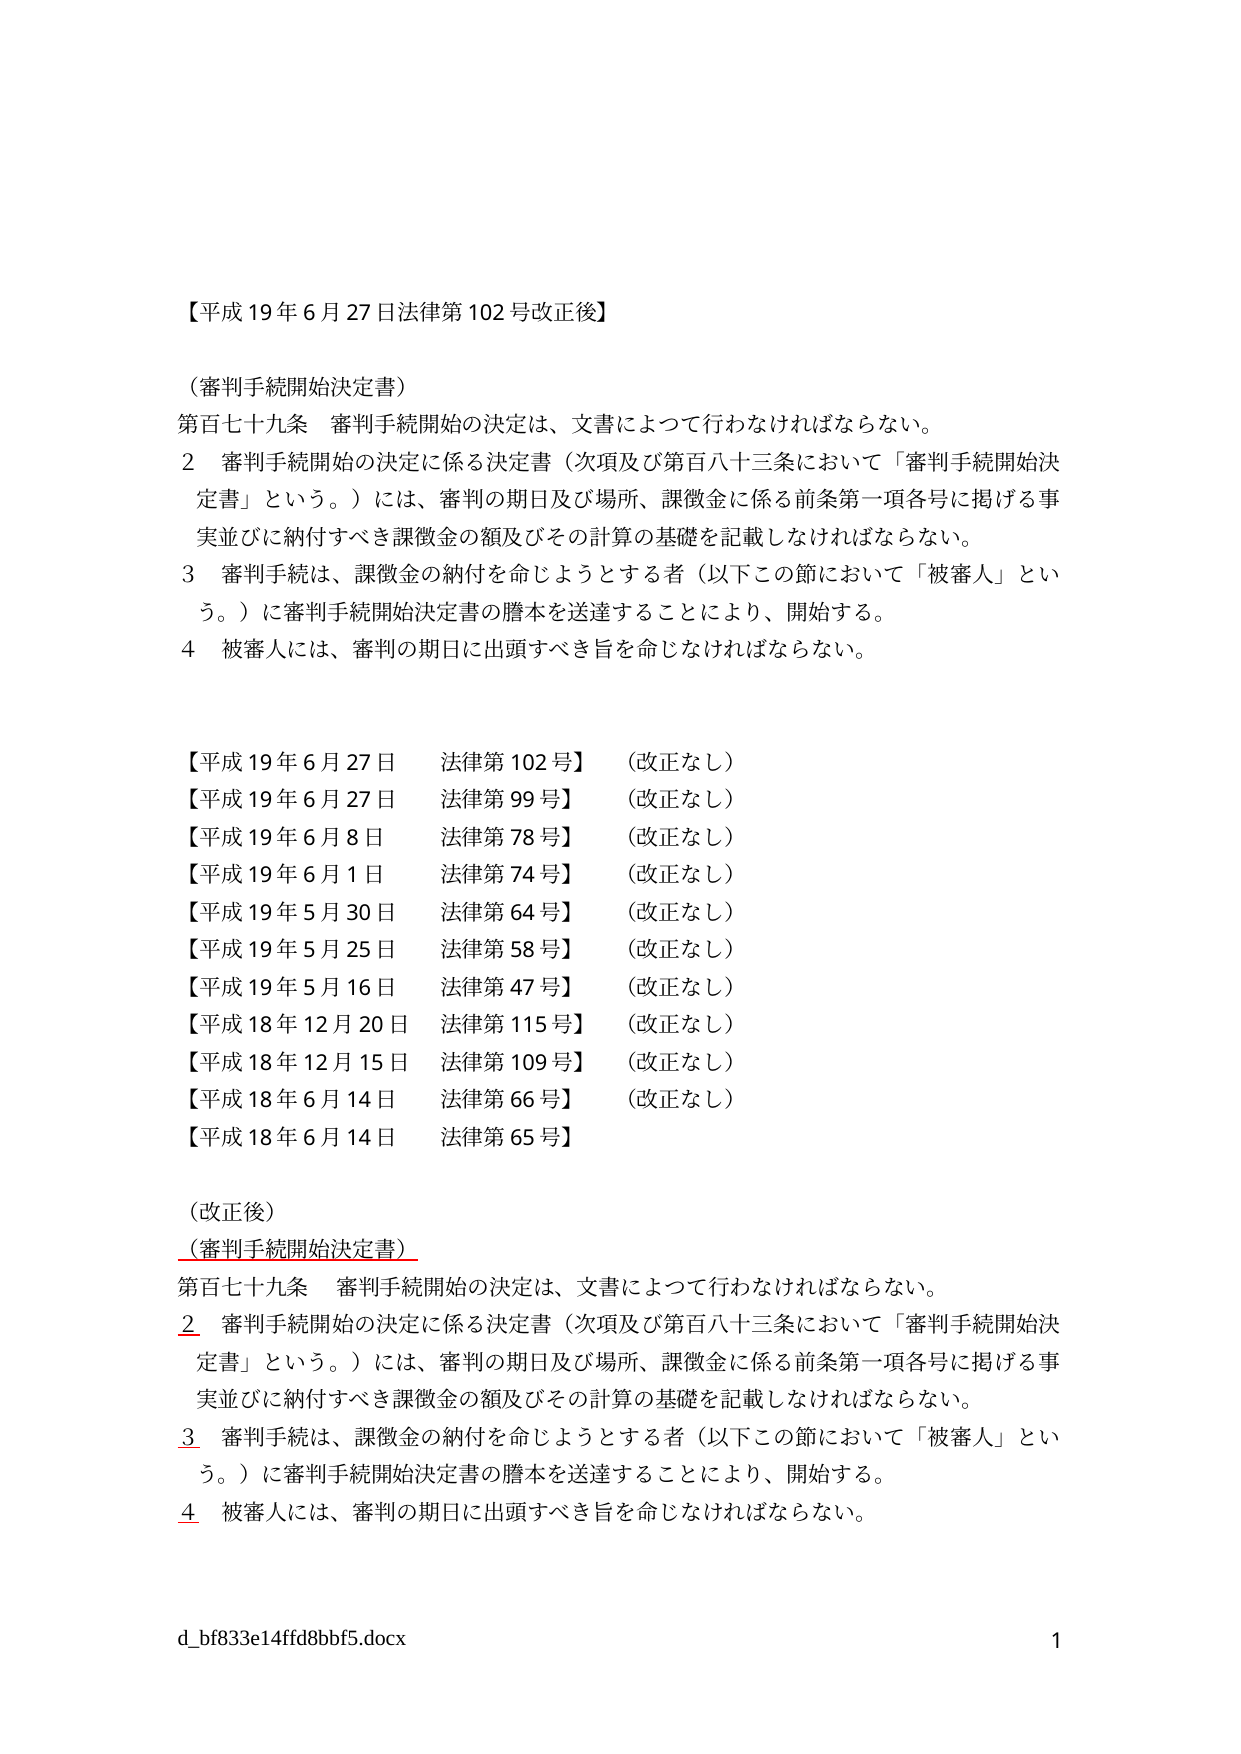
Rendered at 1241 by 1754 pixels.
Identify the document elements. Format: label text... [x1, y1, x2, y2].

text 【平成18年6月14日 法律第66号】 （改正なし） [177, 1079, 1063, 1117]
text 第百七十九条 審判手続開始の決定は、文書によつて行わなければならない。 [177, 1267, 1063, 1304]
text 【平成18年12月15日 法律第109号】 （改正なし） [177, 1042, 1063, 1079]
text （改正後） [177, 1192, 1063, 1229]
text ２ 審判手続開始の決定に係る決定書（次項及び第百八十三条において「審判手続開始決定書」という。）には、審判の期日及び場所、課徴金に係る前条第一項各号に掲げる事実並びに納付すべき課徴金の額及びその計算の基礎を記載しなければならない。 [177, 442, 1063, 554]
text 【平成19年5月25日 法律第58号】 （改正なし） [177, 929, 1063, 967]
text 【平成19年6月8日 法律第78号】 （改正なし） [177, 817, 1063, 854]
text 【平成19年5月16日 法律第47号】 （改正なし） [177, 967, 1063, 1004]
text ２ 審判手続開始の決定に係る決定書（次項及び第百八十三条において「審判手続開始決定書」という。）には、審判の期日及び場所、課徴金に係る前条第一項各号に掲げる事実並びに納付すべき課徴金の額及びその計算の基礎を記載しなければならない。 [177, 1304, 1063, 1417]
text ３ 審判手続は、課徴金の納付を命じようとする者（以下この節において「被審人」という。）に審判手続開始決定書の謄本を送達することにより、開始する。 [177, 554, 1063, 629]
text 【平成19年6月27日 法律第99号】 （改正なし） [177, 779, 1063, 817]
text ３ 審判手続は、課徴金の納付を命じようとする者（以下この節において「被審人」という。）に審判手続開始決定書の謄本を送達することにより、開始する。 [177, 1417, 1063, 1492]
text （審判手続開始決定書） [177, 1229, 1063, 1267]
text 【平成19年6月1日 法律第74号】 （改正なし） [177, 854, 1063, 892]
text 【平成19年6月27日 法律第102号】 （改正なし） [177, 742, 1063, 779]
text 【平成18年6月14日 法律第65号】 [177, 1117, 1063, 1154]
text 【平成19年6月27日法律第102号改正後】 [177, 292, 1063, 329]
text （審判手続開始決定書） [177, 367, 1063, 404]
text ４ 被審人には、審判の期日に出頭すべき旨を命じなければならない。 [177, 629, 1063, 667]
text 第百七十九条 審判手続開始の決定は、文書によつて行わなければならない。 [177, 404, 1063, 442]
text ４ 被審人には、審判の期日に出頭すべき旨を命じなければならない。 [177, 1492, 1063, 1529]
text 【平成19年5月30日 法律第64号】 （改正なし） [177, 892, 1063, 929]
text 【平成18年12月20日 法律第115号】 （改正なし） [177, 1004, 1063, 1042]
